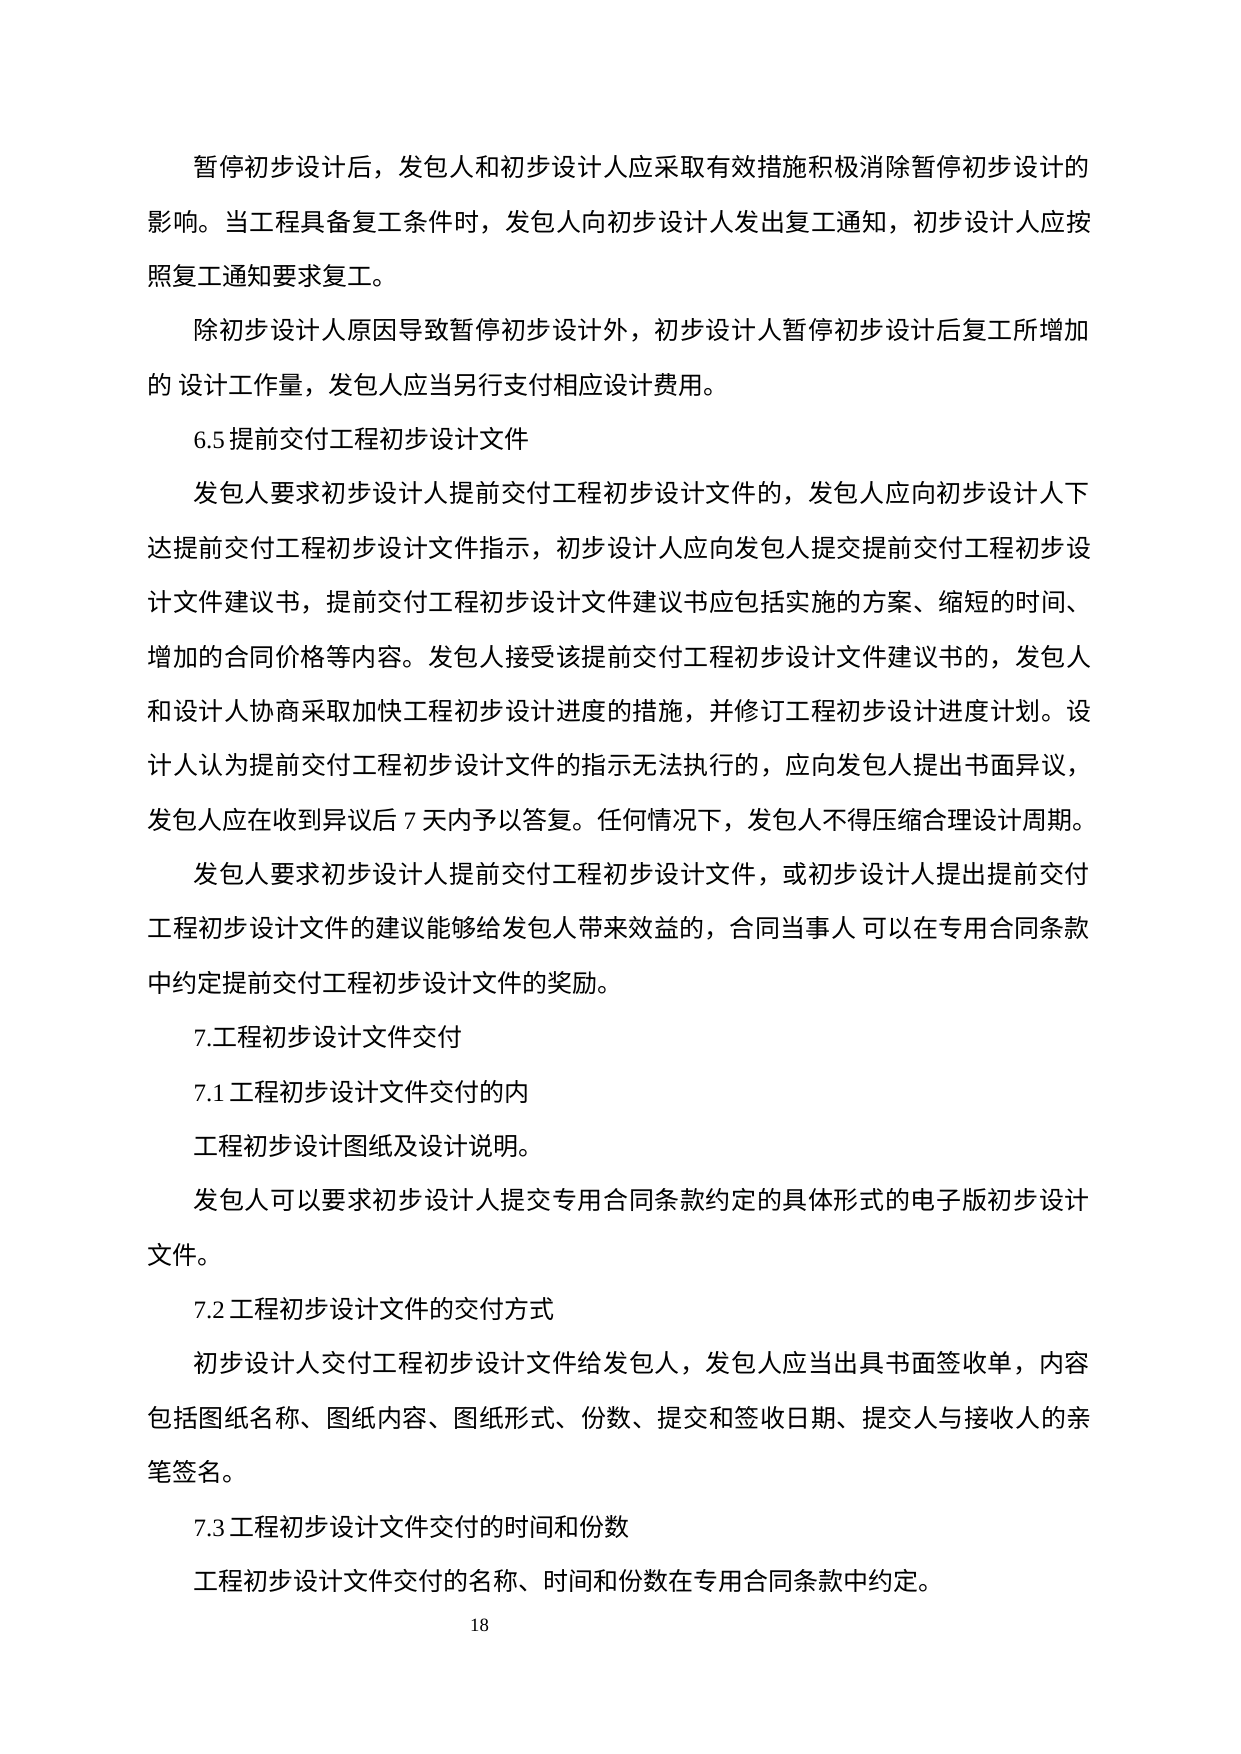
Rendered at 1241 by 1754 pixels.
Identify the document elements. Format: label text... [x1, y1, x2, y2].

text 7.工程初步设计文件交付 [148, 1018, 1093, 1054]
text 7.3工程初步设计文件交付的时间和份数 [148, 1507, 1093, 1543]
text 暂停初步设计后，发包人和初步设计人应采取有效措施积极消除暂停初步设计的影响。当工程具备复工条件时，发包人向初步设计人发出复工通知，初步设计人应按照复工通知要求复工。 [148, 148, 1093, 293]
text 除初步设计人原因导致暂停初步设计外，初步设计人暂停初步设计后复工所增加的 设计工作量，发包人应当另行支付相应设计费用。 [148, 311, 1093, 401]
text 6.5提前交付工程初步设计文件 [148, 419, 1093, 456]
text 发包人要求初步设计人提前交付工程初步设计文件，或初步设计人提出提前交付工程初步设计文件的建议能够给发包人带来效益的，合同当事人 可以在专用合同条款中约定提前交付工程初步设计文件的奖励。 [148, 854, 1093, 999]
text 发包人可以要求初步设计人提交专用合同条款约定的具体形式的电子版初步设计文件。 [148, 1181, 1093, 1271]
text 工程初步设计文件交付的名称、时间和份数在专用合同条款中约定。 [148, 1561, 1093, 1598]
text 初步设计人交付工程初步设计文件给发包人，发包人应当出具书面签收单，内容包括图纸名称、图纸内容、图纸形式、份数、提交和签收日期、提交人与接收人的亲笔签名。 [148, 1344, 1093, 1489]
text 7.1工程初步设计文件交付的内 [148, 1072, 1093, 1108]
text 7.2工程初步设计文件的交付方式 [148, 1289, 1093, 1326]
text 发包人要求初步设计人提前交付工程初步设计文件的，发包人应向初步设计人下达提前交付工程初步设计文件指示，初步设计人应向发包人提交提前交付工程初步设计文件建议书，提前交付工程初步设计文件建议书应包括实施的方案、缩短的时间、增加的合同价格等内容。发包人接受该提前交付工程初步设计文件建议书的，发包人和设计人协商采取加快工程初步设计进度的措施，并修订工程初步设计进度计划。设计人认为提前交付工程初步设计文件的指示无法执行的，应向发包人提出书面异议，发包人应在收到异议后 7 天内予以答复。任何情况下，发包人不得压缩合理设计周期。 [148, 474, 1093, 836]
text 工程初步设计图纸及设计说明。 [148, 1126, 1093, 1163]
